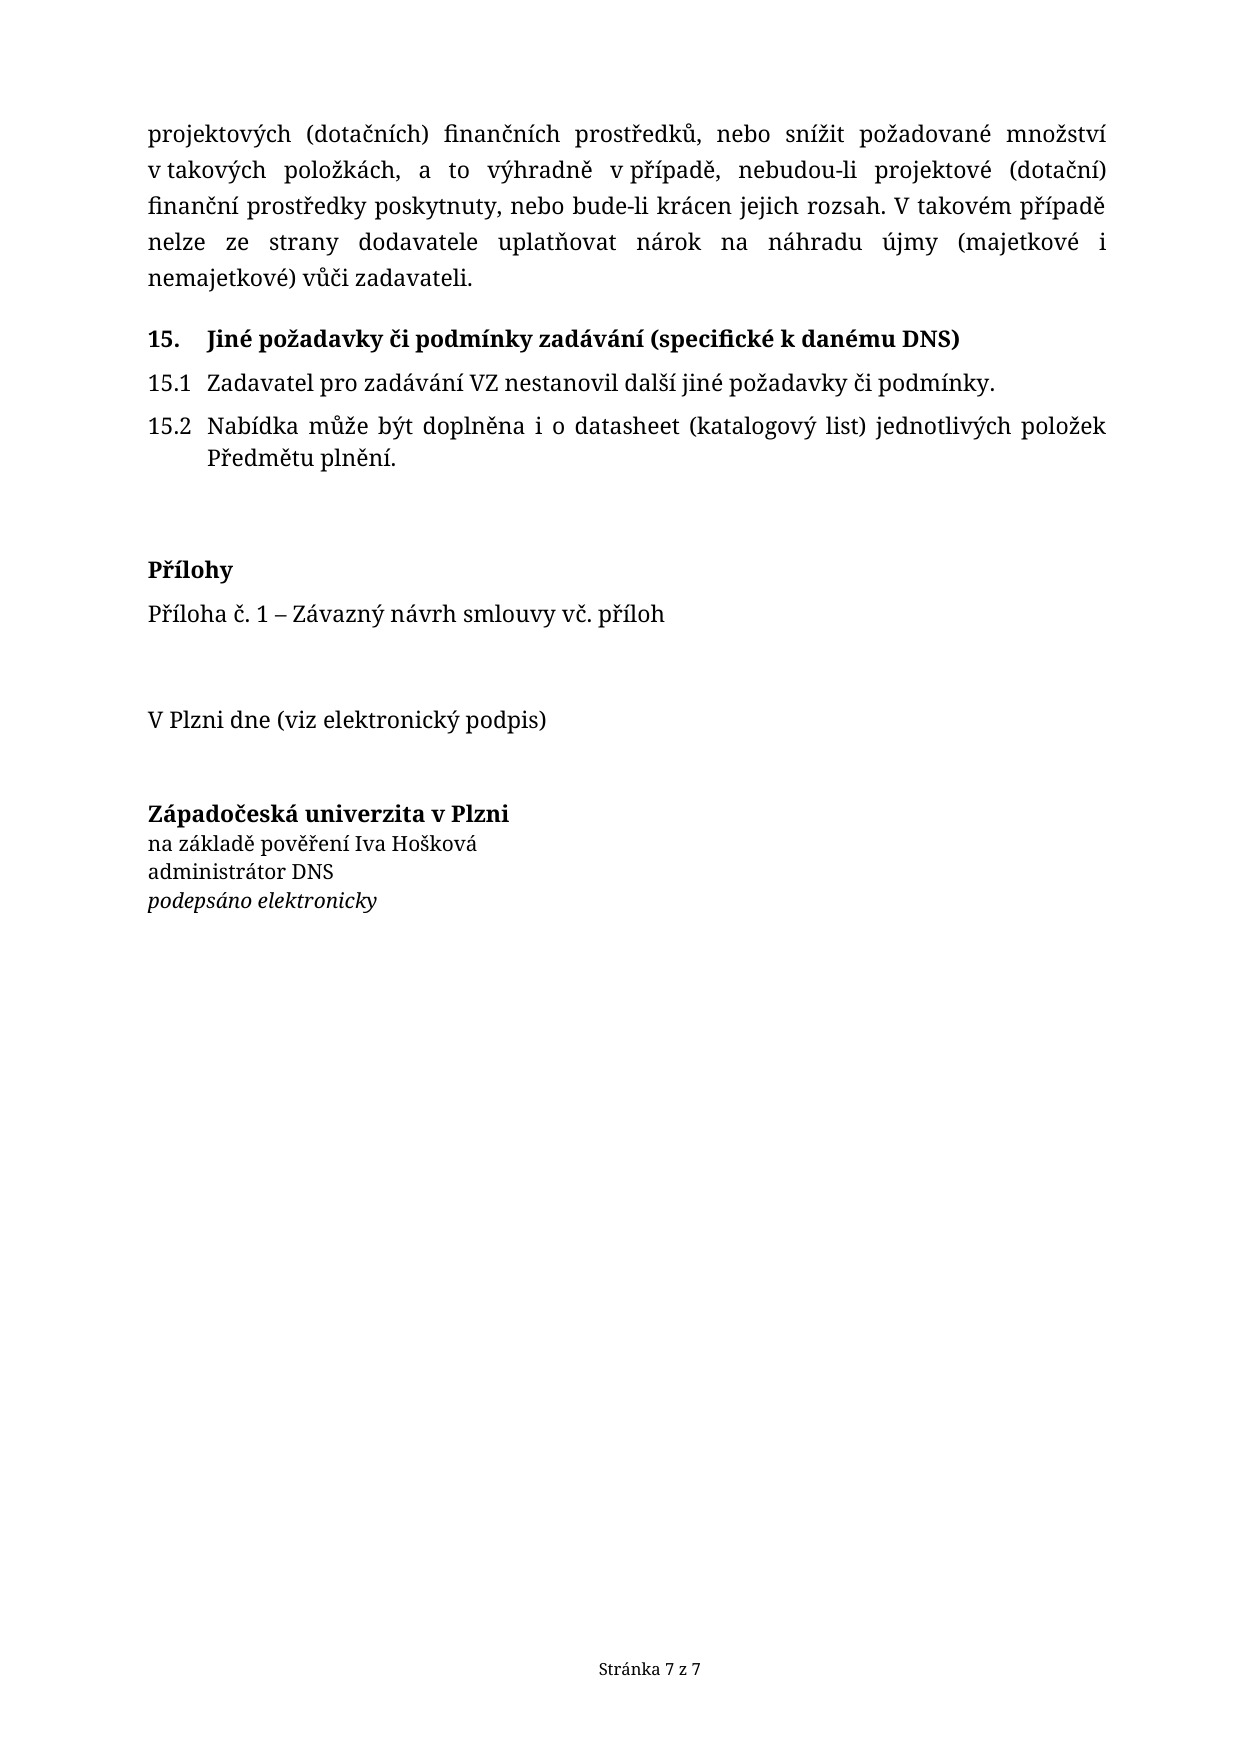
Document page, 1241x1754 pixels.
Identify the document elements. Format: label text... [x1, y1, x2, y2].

subtitle Jiné požadavky či podmínky zadávání (specifické k danému DNS) [148, 323, 1107, 354]
text Příloha č. 1 – Závazný návrh smlouvy vč. příloh [148, 598, 1107, 629]
list Zadavatel pro zadávání VZ nestanovil další jiné požadavky či podmínky. [148, 367, 1107, 398]
list Nabídka může být doplněna i o datasheet (katalogový list) jednotlivých položek Předmětu plnění. [148, 410, 1107, 473]
text administrátor DNS [148, 857, 1107, 886]
subtitle Přílohy [148, 554, 1107, 585]
text podepsáno elektronicky [148, 886, 1107, 914]
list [148, 118, 1107, 293]
text na základě pověření Iva Hošková [148, 829, 1107, 857]
text V Plzni dne (viz elektronický podpis) [148, 704, 1107, 735]
text Západočeská univerzita v Plzni [148, 798, 1107, 829]
